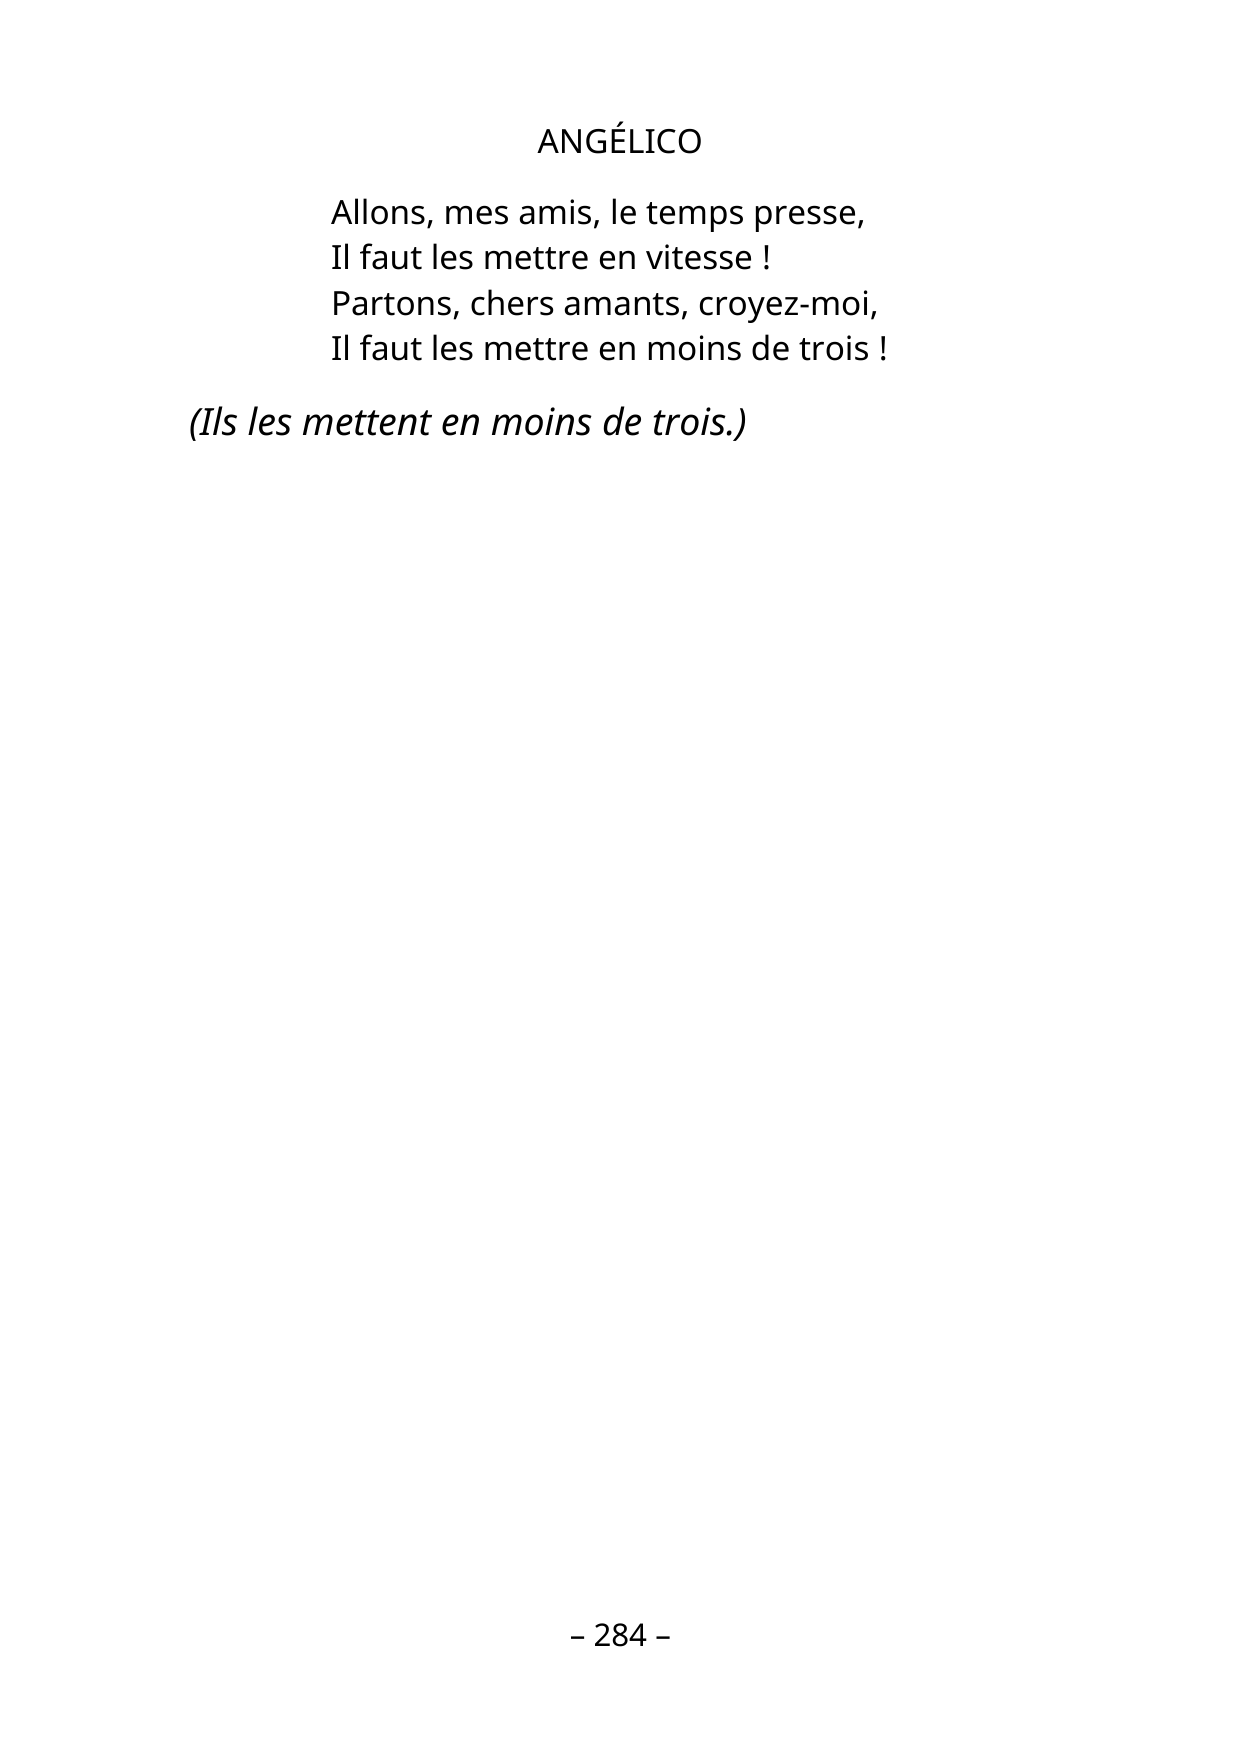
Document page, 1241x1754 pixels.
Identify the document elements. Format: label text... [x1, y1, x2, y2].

text Allons, mes amis, le temps presse, [331, 188, 1122, 234]
text Il faut les mettre en moins de trois ! [331, 325, 1122, 370]
text Partons, chers amants, croyez-moi, [331, 279, 1122, 325]
text (Ils les mettent en moins de trois.) [118, 395, 1122, 446]
text Il faut les mettre en vitesse ! [331, 234, 1122, 279]
text ANGÉLICO [118, 118, 1122, 163]
